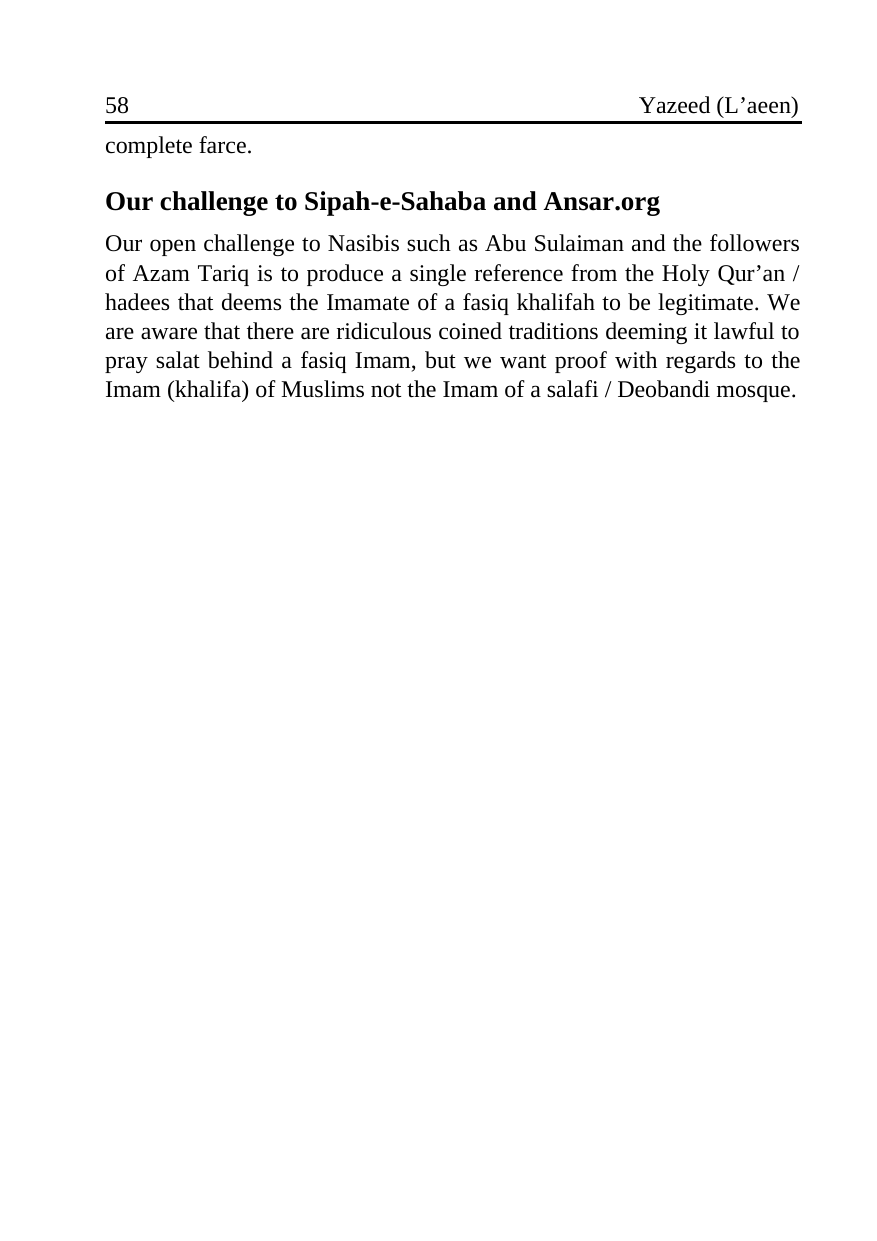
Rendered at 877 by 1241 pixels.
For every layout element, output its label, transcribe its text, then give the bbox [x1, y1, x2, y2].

text Our open challenge to Nasibis such as Abu Sulaiman and the followers of Azam Tariq is to produce a single reference from the Holy Qur’an / hadees that deems the Imamate of a fasiq khalifah to be legitimate. We are aware that there are ridiculous coined traditions deeming it lawful to pray salat behind a fasiq Imam, but we want proof with regards to the Imam (khalifa) of Muslims not the Imam of a salafi / Deobandi mosque. [105, 228, 802, 403]
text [105, 131, 802, 160]
subtitle Our challenge to Sipah-e-Sahaba and Ansar.org [105, 185, 802, 216]
